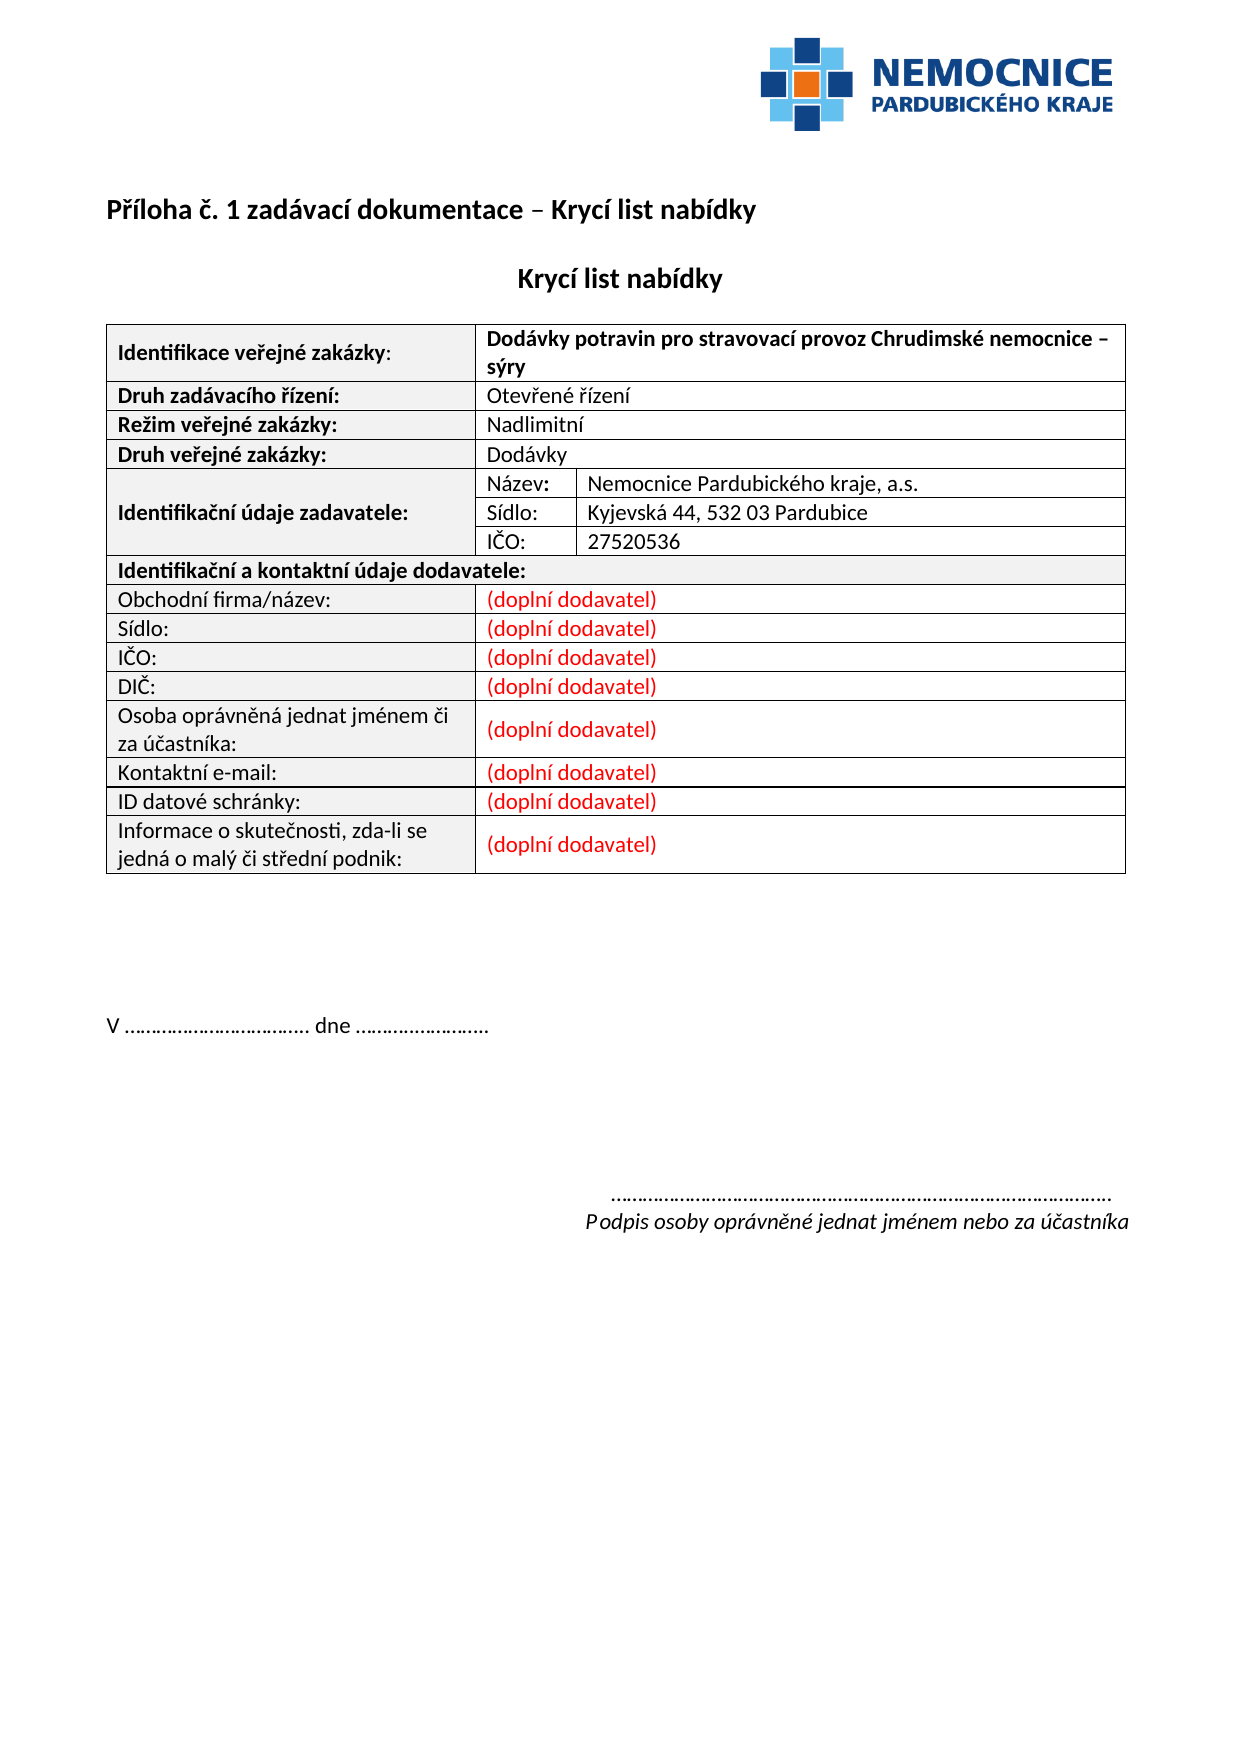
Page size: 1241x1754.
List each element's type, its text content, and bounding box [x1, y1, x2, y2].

table_cell Dodávky [476, 440, 1125, 468]
table_cell Nadlimitní [476, 411, 1125, 439]
table_cell (doplní dodavatel) [476, 585, 1125, 613]
table_cell ID datové schránky: [107, 788, 475, 815]
table_cell Osoba oprávněná jednat jménem či za účastníka: [107, 701, 475, 757]
table_cell IČO: [476, 527, 576, 555]
table_cell Identifikační údaje zadavatele: [107, 469, 475, 555]
table_cell (doplní dodavatel) [476, 614, 1125, 642]
table_cell (doplní dodavatel) [476, 701, 1125, 757]
table_cell Druh zadávacího řízení: [107, 382, 475, 409]
table_cell (doplní dodavatel) [476, 672, 1125, 700]
table_cell Nemocnice Pardubického kraje, a.s. [577, 469, 1125, 497]
table_cell Informace o skutečnosti, zda-li se jedná o malý či střední podnik: [107, 816, 475, 872]
table_cell Obchodní firma/název: [107, 585, 475, 613]
text V …………………………….. dne ………..………….. [106, 1011, 1134, 1039]
table_cell Sídlo: [476, 498, 576, 526]
table_cell (doplní dodavatel) [476, 643, 1125, 671]
picture [759, 37, 1113, 132]
table_cell IČO: [107, 643, 475, 671]
table_cell DIČ: [107, 672, 475, 700]
table_cell 27520536 [577, 527, 1125, 555]
table_cell (doplní dodavatel) [476, 788, 1125, 815]
table_cell Identifikační a kontaktní údaje dodavatele: [107, 556, 1125, 584]
table_cell Sídlo: [107, 614, 475, 642]
table_header Dodávky potravin pro stravovací provoz Chrudimské nemocnice – sýry [476, 325, 1125, 381]
table_cell Otevřené řízení [476, 382, 1125, 409]
text Příloha č. 1 zadávací dokumentace – Krycí list nabídky [106, 191, 1134, 227]
table_cell Režim veřejné zakázky: [107, 411, 475, 439]
text Krycí list nabídky [106, 260, 1134, 295]
table_cell Druh veřejné zakázky: [107, 440, 475, 468]
table_cell (doplní dodavatel) [476, 758, 1125, 786]
table_cell Název: [476, 469, 576, 497]
table_cell Kyjevská 44, 532 03 Pardubice [577, 498, 1125, 526]
text Podpis osoby oprávněné jednat jménem nebo za účastníka [106, 1207, 1134, 1235]
text ………………………………………………………………………………….. [106, 1179, 1134, 1207]
table_header Identifikace veřejné zakázky: [107, 325, 475, 381]
table_cell (doplní dodavatel) [476, 816, 1125, 872]
table_cell Kontaktní e-mail: [107, 758, 475, 786]
